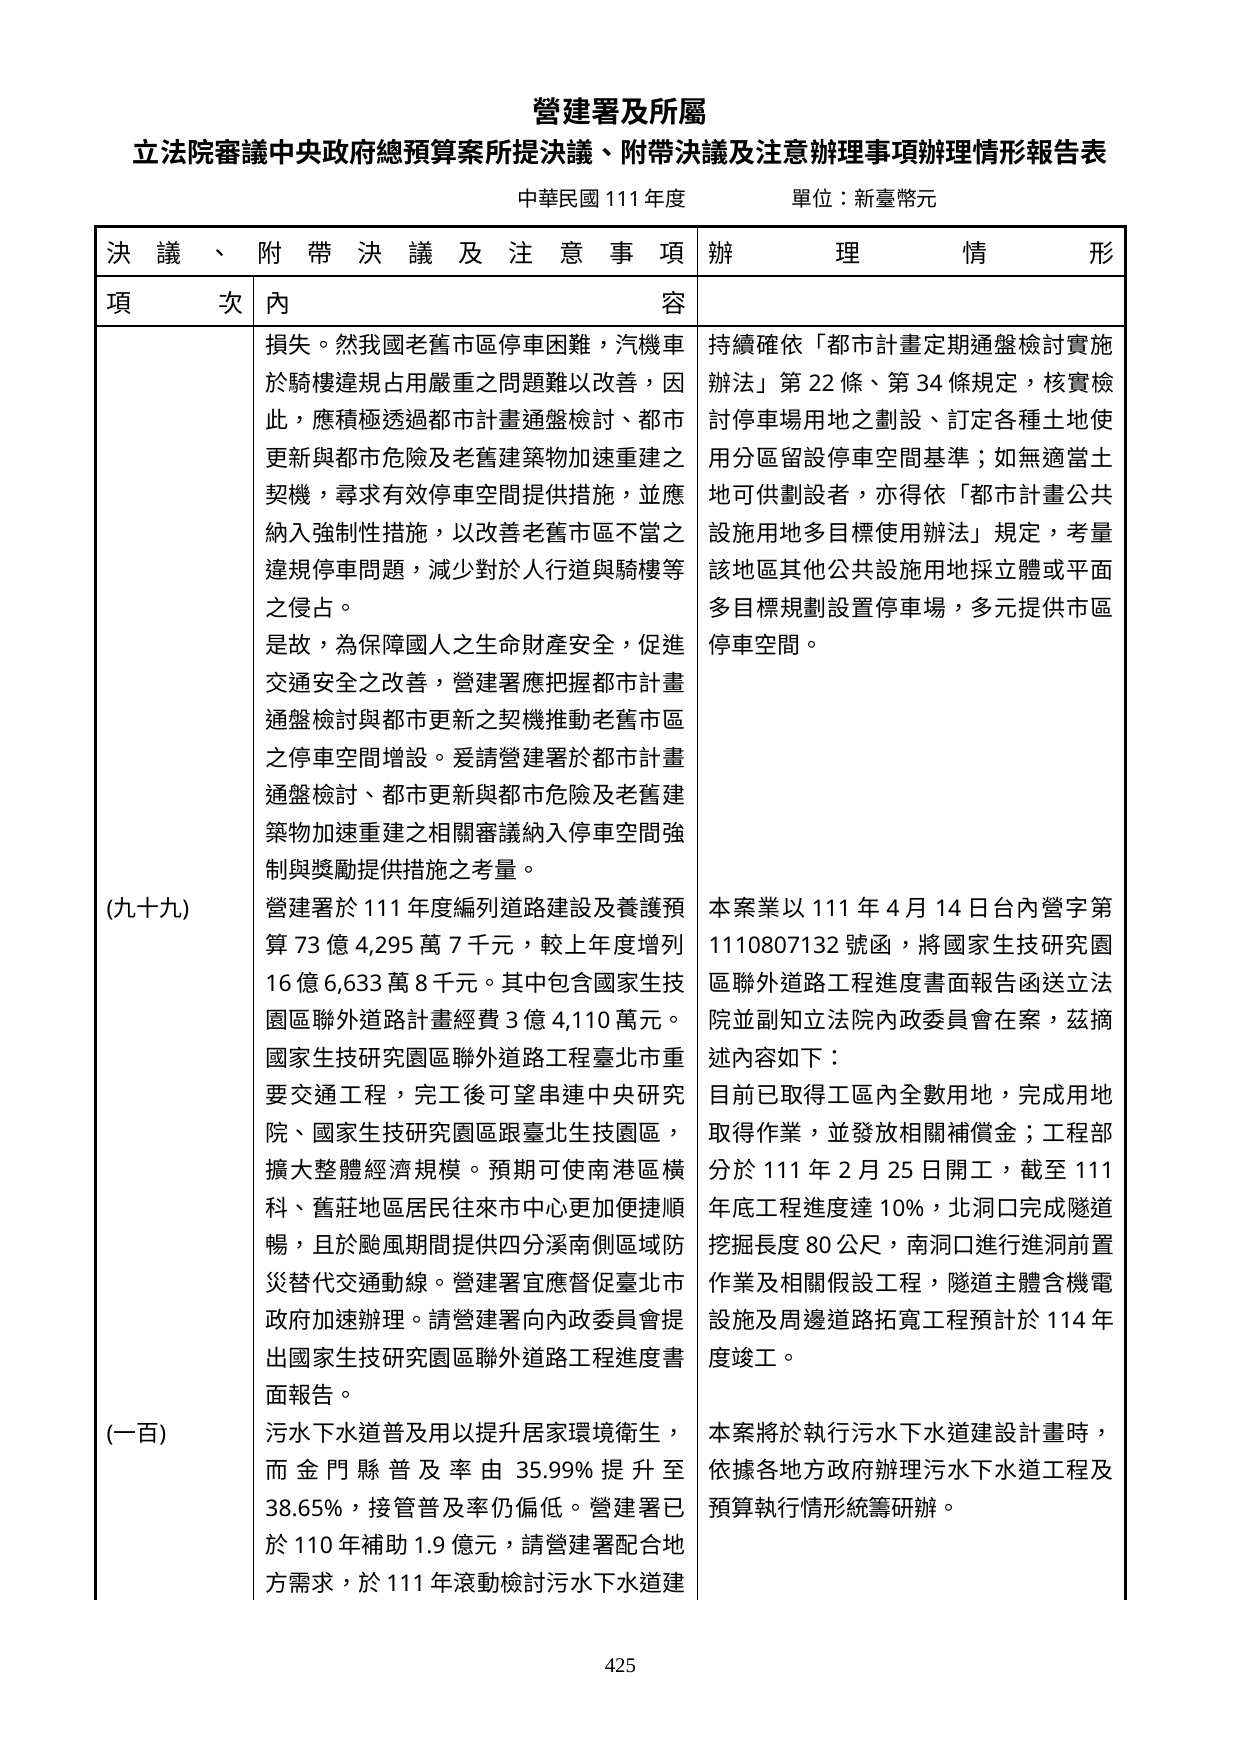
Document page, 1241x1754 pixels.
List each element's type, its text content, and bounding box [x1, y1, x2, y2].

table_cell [254, 1413, 697, 1600]
table_cell 內容 [254, 277, 697, 325]
table_cell 本案業以111年4月14日台內營字第1110807132號函，將國家生技研究園區聯外道路工程進度書面報告函送立法院並副知立法院內政委員會在案，茲摘述內容如下： 目前已取得工區內全數用地，完成用地取得作業，並發放相關補償金；工程部分於111年2月25日開工，截至111年底工程進度達10%，北洞口完成隧道挖掘長度80公尺，南洞口進行進洞前置作業及相關假設工程，隧道主體含機電設施及周邊道路拓寬工程預計於114年度竣工。 [698, 888, 1124, 1413]
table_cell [254, 327, 697, 888]
table_cell 項次 [97, 277, 253, 325]
table_cell 營建署於111年度編列道路建設及養護預算73億4,295萬7千元，較上年度增列16億6,633萬8千元。其中包含國家生技園區聯外道路計畫經費3億4,110萬元。國家生技研究園區聯外道路工程臺北市重要交通工程，完工後可望串連中央研究院、國家生技研究園區跟臺北生技園區，擴大整體經濟規模。預期可使南港區橫科、舊莊地區居民往來市中心更加便捷順暢，且於颱風期間提供四分溪南側區域防災替代交通動線。營建署宜應督促臺北市政府加速辦理。請營建署向內政委員會提出國家生技研究園區聯外道路工程進度書面報告。 [254, 888, 697, 1413]
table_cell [698, 1413, 1124, 1600]
table_cell [698, 277, 1124, 325]
table_cell [97, 327, 253, 888]
table_cell [97, 1413, 253, 1600]
table_cell [97, 888, 253, 1413]
table_header 決議、附帶決議及注意事項 [97, 228, 697, 275]
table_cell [698, 327, 1124, 888]
table_header 辦理情形 [698, 228, 1124, 275]
